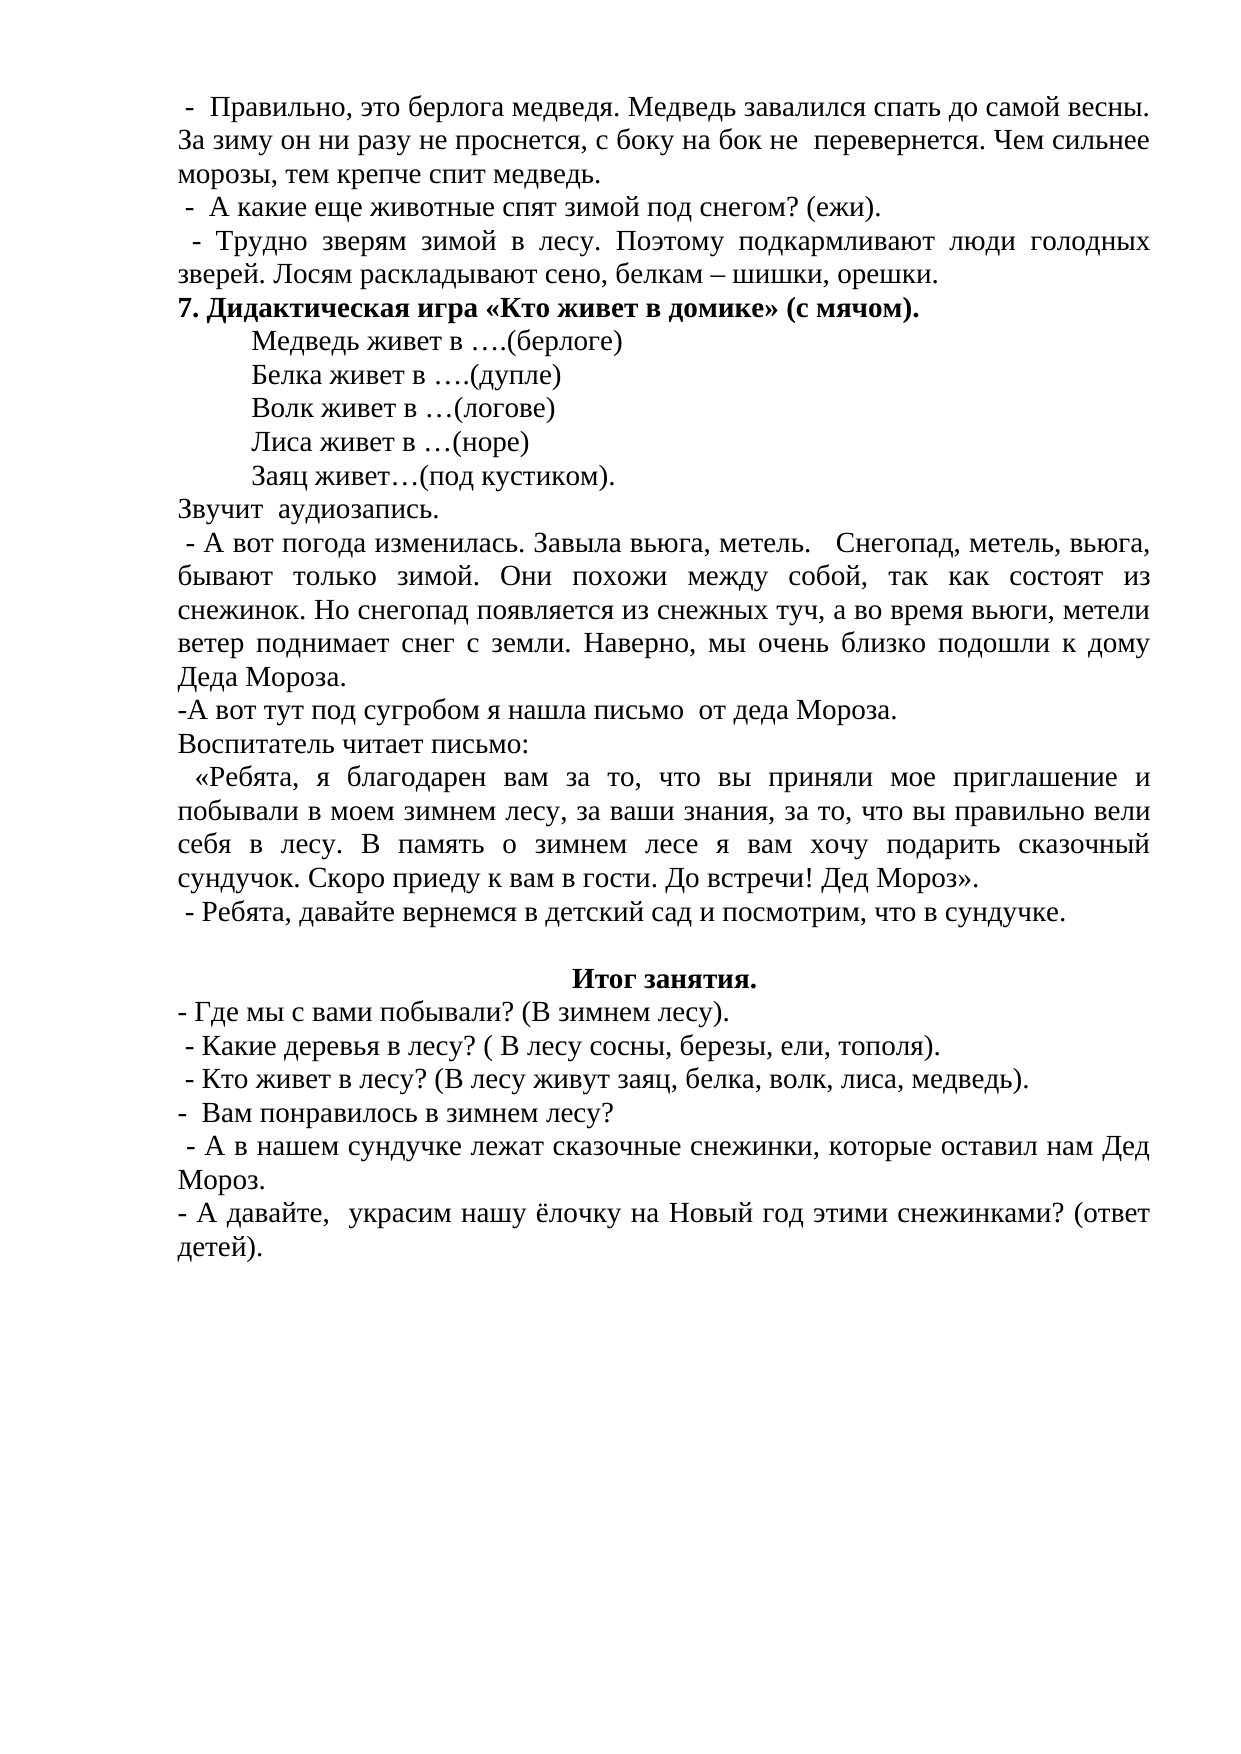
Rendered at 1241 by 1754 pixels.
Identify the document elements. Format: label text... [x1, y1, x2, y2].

text Заяц живет…(под кустиком). [251, 458, 1152, 491]
text Медведь живет в ….(берлоге) [251, 323, 1152, 357]
text - А вот погода изменилась. Завыла вьюга, метель. Снегопад, метель, вьюга, бывают только зимой. Они похожи между собой, так как состоят из снежинок. Но снегопад появляется из снежных туч, а во время вьюги, метели ветер поднимает снег с земли. Наверно, мы очень близко подошли к дому Деда Мороза. [177, 525, 1152, 692]
text - А давайте, украсим нашу ёлочку на Новый год этими снежинками? (ответ детей). [177, 1196, 1152, 1263]
text 7. Дидактическая игра «Кто живет в домике» (с мячом). [177, 290, 1152, 323]
text - Трудно зверям зимой в лесу. Поэтому подкармливают люди голодных зверей. Лосям раскладывают сено, белкам – шишки, орешки. [177, 223, 1152, 290]
text - Какие деревья в лесу? ( В лесу сосны, березы, ели, тополя). [177, 1028, 1152, 1061]
text - А в нашем сундучке лежат сказочные снежинки, которые оставил нам Дед Мороз. [177, 1128, 1152, 1196]
text Волк живет в …(логове) [251, 391, 1152, 424]
text Звучит аудиозапись. [177, 491, 1152, 525]
text - Ребята, давайте вернемся в детский сад и посмотрим, что в сундучке. [177, 894, 1152, 927]
text Белка живет в ….(дупле) [251, 357, 1152, 391]
text -А вот тут под сугробом я нашла письмо от деда Мороза. [177, 692, 1152, 726]
text - Где мы с вами побывали? (В зимнем лесу). [177, 994, 1152, 1028]
text - Вам понравилось в зимнем лесу? [177, 1095, 1152, 1128]
text - Кто живет в лесу? (В лесу живут заяц, белка, волк, лиса, медведь). [177, 1061, 1152, 1095]
text Итог занятия. [177, 961, 1152, 994]
text - Правильно, это берлога медведя. Медведь завалился спать до самой весны. За зиму он ни разу не проснется, с боку на бок не перевернется. Чем сильнее морозы, тем крепче спит медведь. [177, 89, 1152, 189]
text «Ребята, я благодарен вам за то, что вы приняли мое приглашение и побывали в моем зимнем лесу, за ваши знания, за то, что вы правильно вели себя в лесу. В память о зимнем лесе я вам хочу подарить сказочный сундучок. Скоро приеду к вам в гости. До встречи! Дед Мороз». [177, 759, 1152, 894]
text Лиса живет в …(норе) [251, 424, 1152, 458]
text Воспитатель читает письмо: [177, 726, 1152, 759]
text - А какие еще животные спят зимой под снегом? (ежи). [177, 189, 1152, 223]
